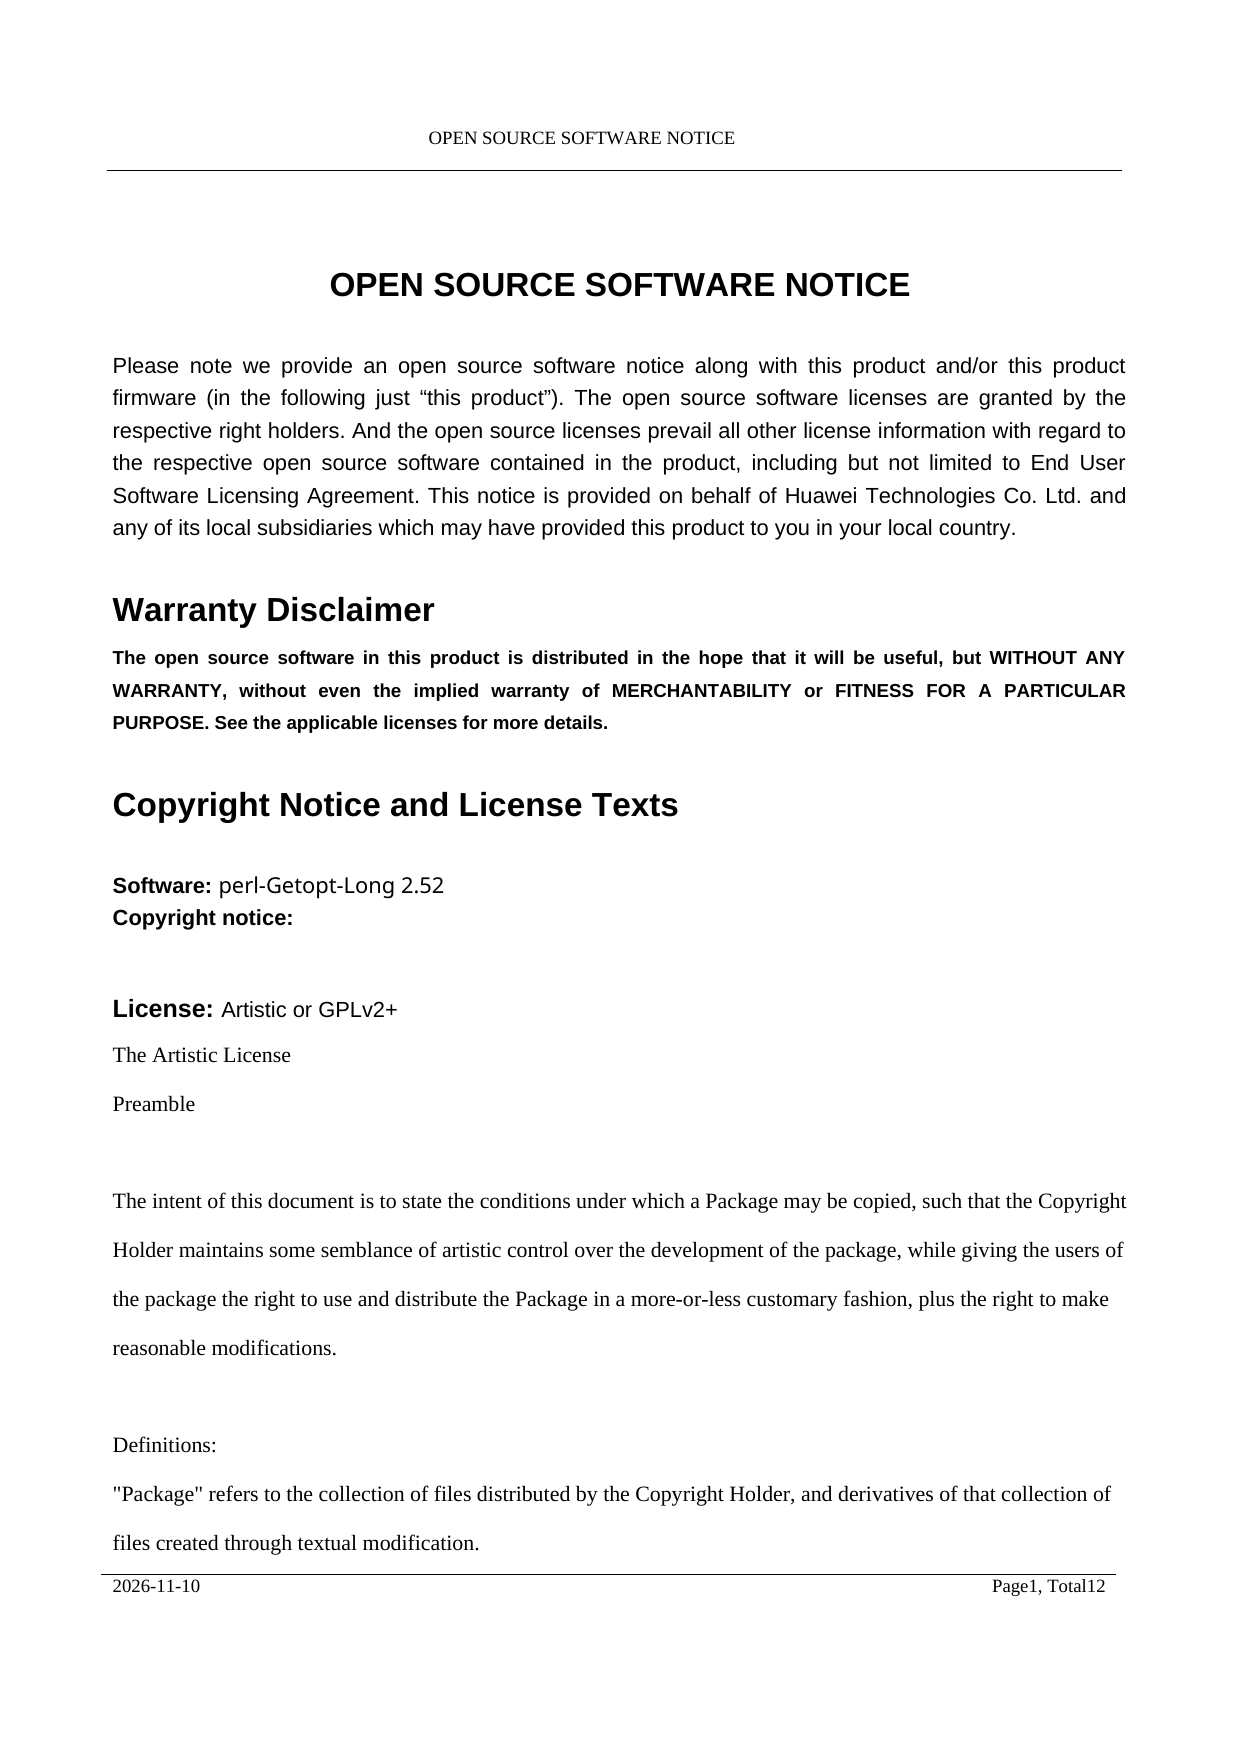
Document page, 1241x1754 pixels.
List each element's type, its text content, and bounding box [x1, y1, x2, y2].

text The open source software in this product is distributed in the hope that it will be useful, but WITHOUT ANY WARRANTY, without even the implied warranty of MERCHANTABILITY or FITNESS FOR A PARTICULAR PURPOSE. See the applicable licenses for more details. [112, 641, 1128, 739]
text Copyright Notice and License Texts [112, 771, 1128, 836]
text Please note we provide an open source software notice along with this product and/or this product firmware (in the following just “this product”). The open source software licenses are granted by the respective right holders. And the open source licenses prevail all other license information with regard to the respective open source software contained in the product, including but not limited to End User Software Licensing Agreement. This notice is provided on behalf of Huawei Technologies Co. Ltd. and any of its local subsidiaries which may have provided this product to you in your local country. [112, 349, 1128, 544]
text License: Artistic or GPLv2+ [112, 992, 1128, 1024]
text OPEN SOURCE SOFTWARE NOTICE [112, 251, 1128, 316]
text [112, 1038, 1128, 1558]
text Software: perl-Getopt-Long 2.52 [112, 869, 1128, 901]
text Copyright notice: [112, 901, 1128, 934]
text Warranty Disclaimer [112, 576, 1128, 641]
